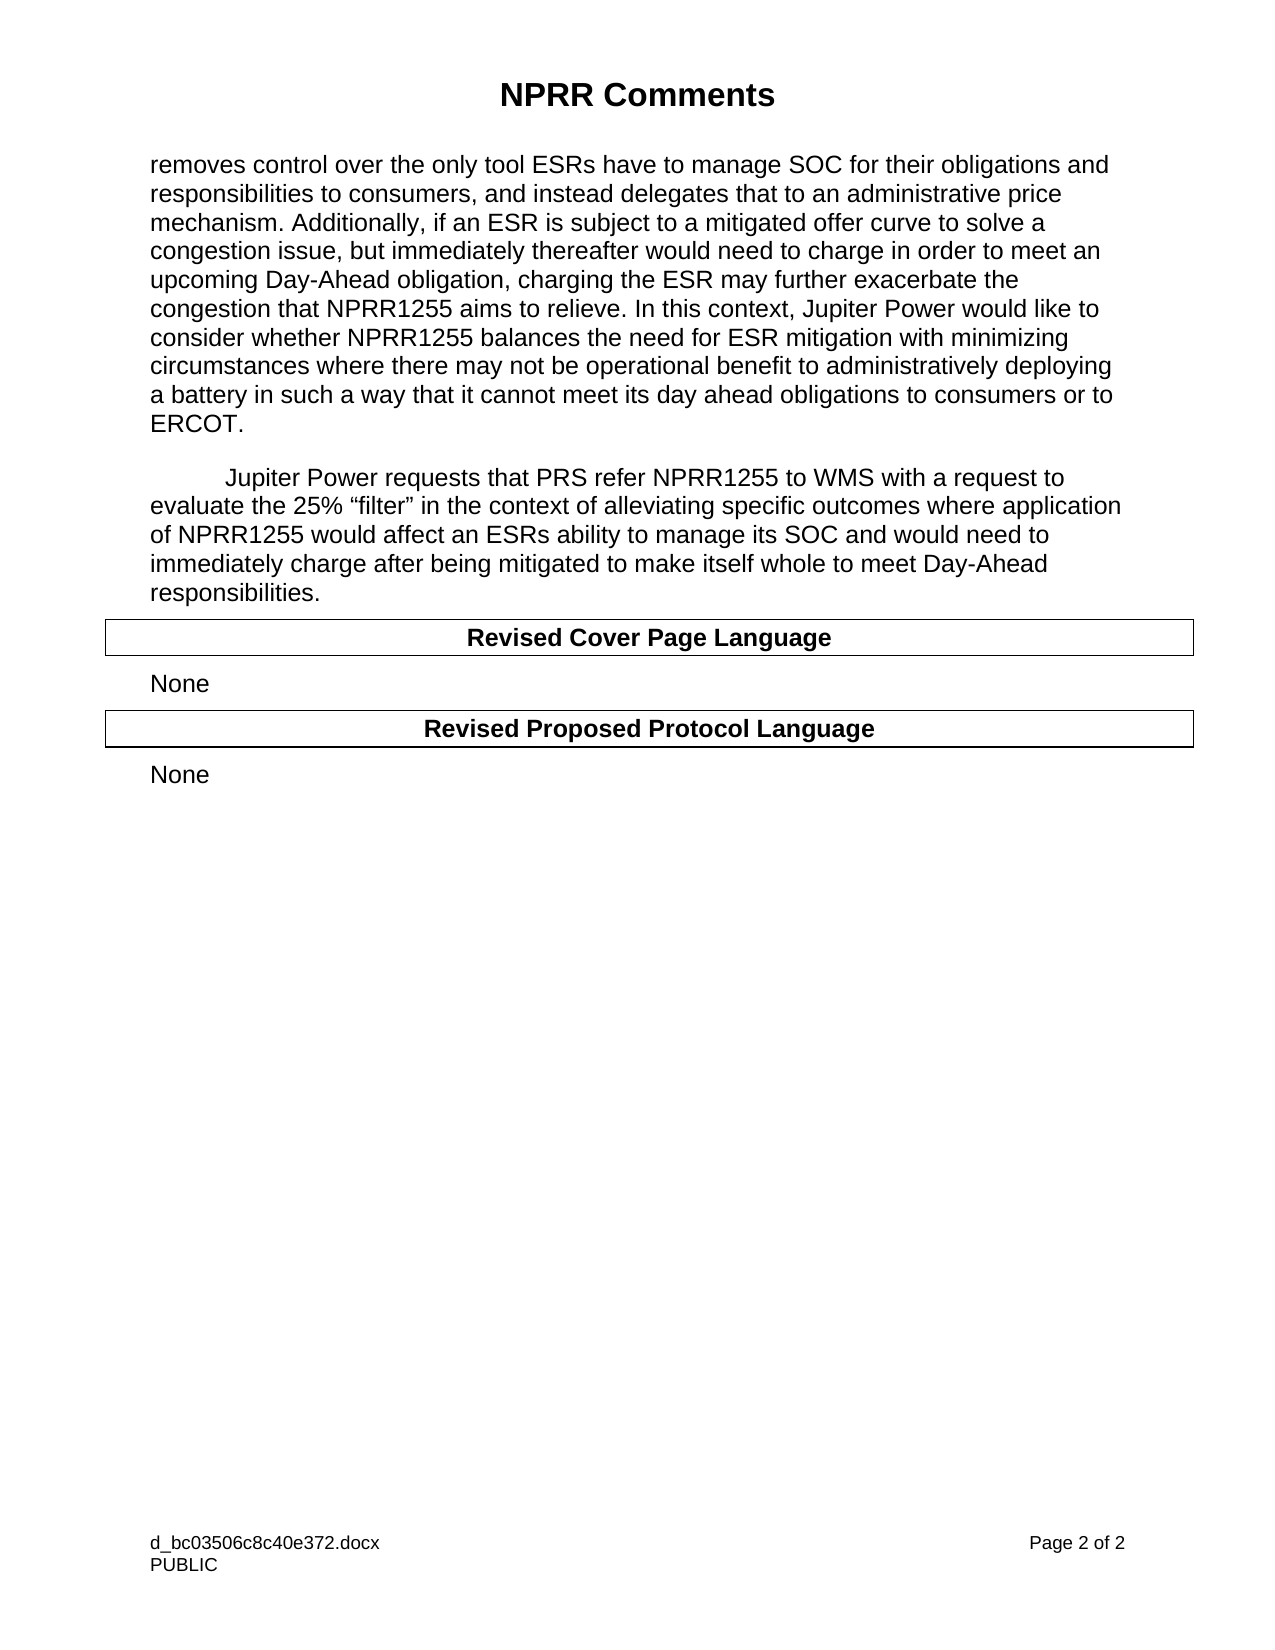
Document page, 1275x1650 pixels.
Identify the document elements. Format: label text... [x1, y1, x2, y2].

table_header Revised Proposed Protocol Language [106, 711, 1193, 746]
text None [150, 760, 1125, 789]
text None [150, 669, 1125, 697]
text Jupiter Power requests that PRS refer NPRR1255 to WMS with a request to evaluate the 25% “filter” in the context of alleviating specific outcomes where application of NPRR1255 would affect an ESRs ability to manage its SOC and would need to immediately charge after being mitigated to make itself whole to meet Day-Ahead responsibilities. [150, 462, 1125, 606]
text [150, 150, 1125, 437]
table_header Revised Cover Page Language [106, 620, 1193, 655]
